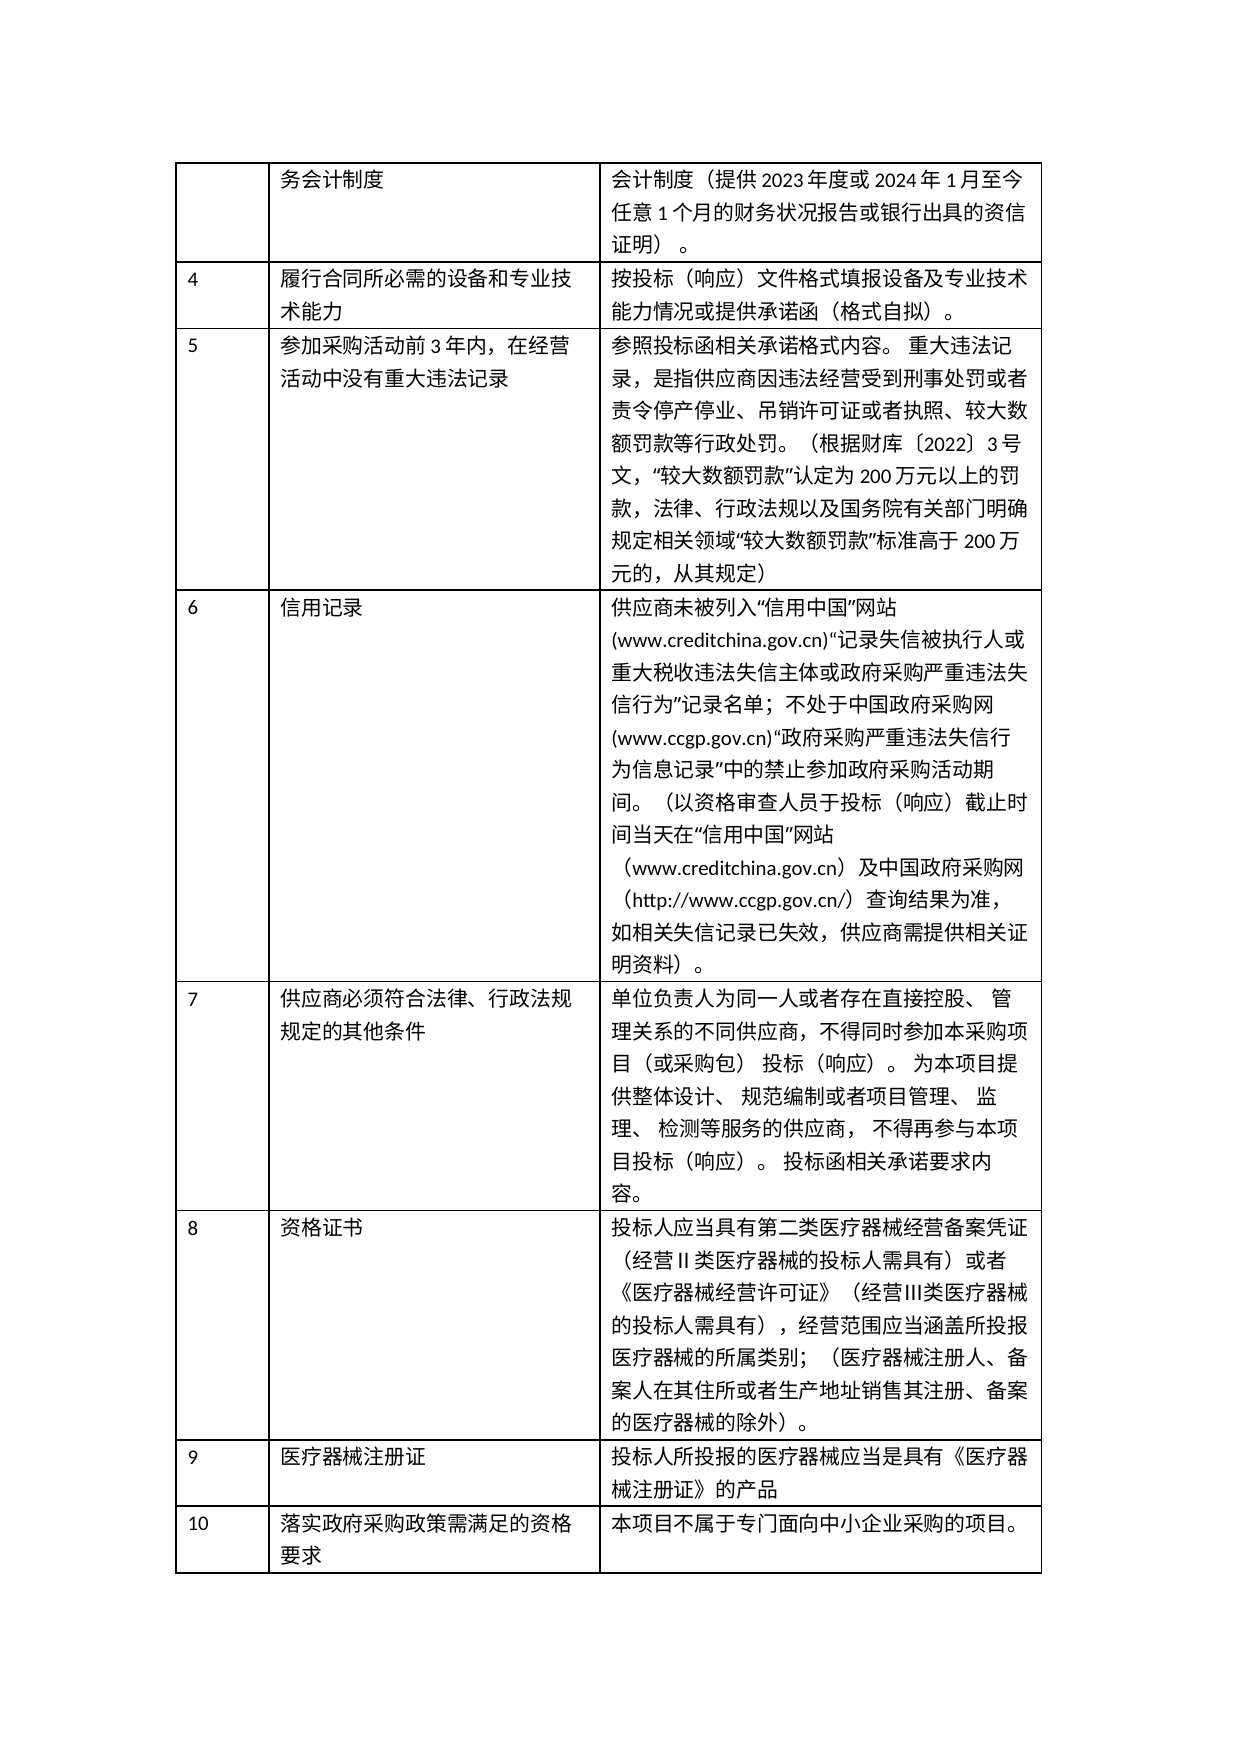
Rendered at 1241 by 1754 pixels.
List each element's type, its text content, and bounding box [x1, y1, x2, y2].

table_cell 投标人应当具有第二类医疗器械经营备案凭证（经营Ⅱ类医疗器械的投标人需具有）或者《医疗器械经营许可证》（经营Ⅲ类医疗器械的投标人需具有），经营范围应当涵盖所投报医疗器械的所属类别；（医疗器械注册人、备案人在其住所或者生产地址销售其注册、备案的医疗器械的除外）。 [601, 1211, 1041, 1439]
table_cell 医疗器械注册证 [270, 1441, 599, 1505]
table_cell 投标人所投报的医疗器械应当是具有《医疗器械注册证》的产品 [601, 1441, 1041, 1505]
table_cell 5 [177, 329, 268, 589]
table_cell 8 [177, 1211, 268, 1439]
table_cell 供应商必须符合法律、行政法规规定的其他条件 [270, 982, 599, 1210]
table_cell 本项目不属于专门面向中小企业采购的项目。 [601, 1507, 1041, 1572]
table_cell 信用记录 [270, 591, 599, 981]
table_cell 9 [177, 1441, 268, 1505]
table_cell 10 [177, 1507, 268, 1572]
table_cell 具有良好的商业信誉和健全的财务会计制度 [270, 164, 599, 261]
table_cell 7 [177, 982, 268, 1210]
table_cell 资格证书 [270, 1211, 599, 1439]
table_cell 4 [177, 263, 268, 328]
table_cell 3 [177, 164, 268, 261]
table_cell 按投标（响应）文件格式填报设备及专业技术能力情况或提供承诺函（格式自拟）。 [601, 263, 1041, 328]
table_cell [601, 164, 1041, 261]
table_cell 单位负责人为同一人或者存在直接控股、 管理关系的不同供应商，不得同时参加本采购项目（或采购包） 投标（响应）。 为本项目提供整体设计、 规范编制或者项目管理、 监理、 检测等服务的供应商， 不得再参与本项目投标（响应）。 投标函相关承诺要求内容。 [601, 982, 1041, 1210]
table_cell 落实政府采购政策需满足的资格要求 [270, 1507, 599, 1572]
table_cell 参加采购活动前3年内，在经营活动中没有重大违法记录 [270, 329, 599, 589]
table_cell 履行合同所必需的设备和专业技术能力 [270, 263, 599, 328]
table_cell 供应商未被列入“信用中国”网站(www.creditchina.gov.cn)“记录失信被执行人或重大税收违法失信主体或政府采购严重违法失信行为”记录名单；不处于中国政府采购网(www.ccgp.gov.cn)“政府采购严重违法失信行为信息记录”中的禁止参加政府采购活动期间。（以资格审查人员于投标（响应）截止时间当天在“信用中国”网站（www.creditchina.gov.cn）及中国政府采购网（http://www.ccgp.gov.cn/）查询结果为准，如相关失信记录已失效，供应商需提供相关证明资料）。 [601, 591, 1041, 981]
table_cell 6 [177, 591, 268, 981]
table_cell 参照投标函相关承诺格式内容。 重大违法记录，是指供应商因违法经营受到刑事处罚或者责令停产停业、吊销许可证或者执照、较大数额罚款等行政处罚。（根据财库〔2022〕3号文，“较大数额罚款”认定为200万元以上的罚款，法律、行政法规以及国务院有关部门明确规定相关领域“较大数额罚款”标准高于200万元的，从其规定） [601, 329, 1041, 589]
